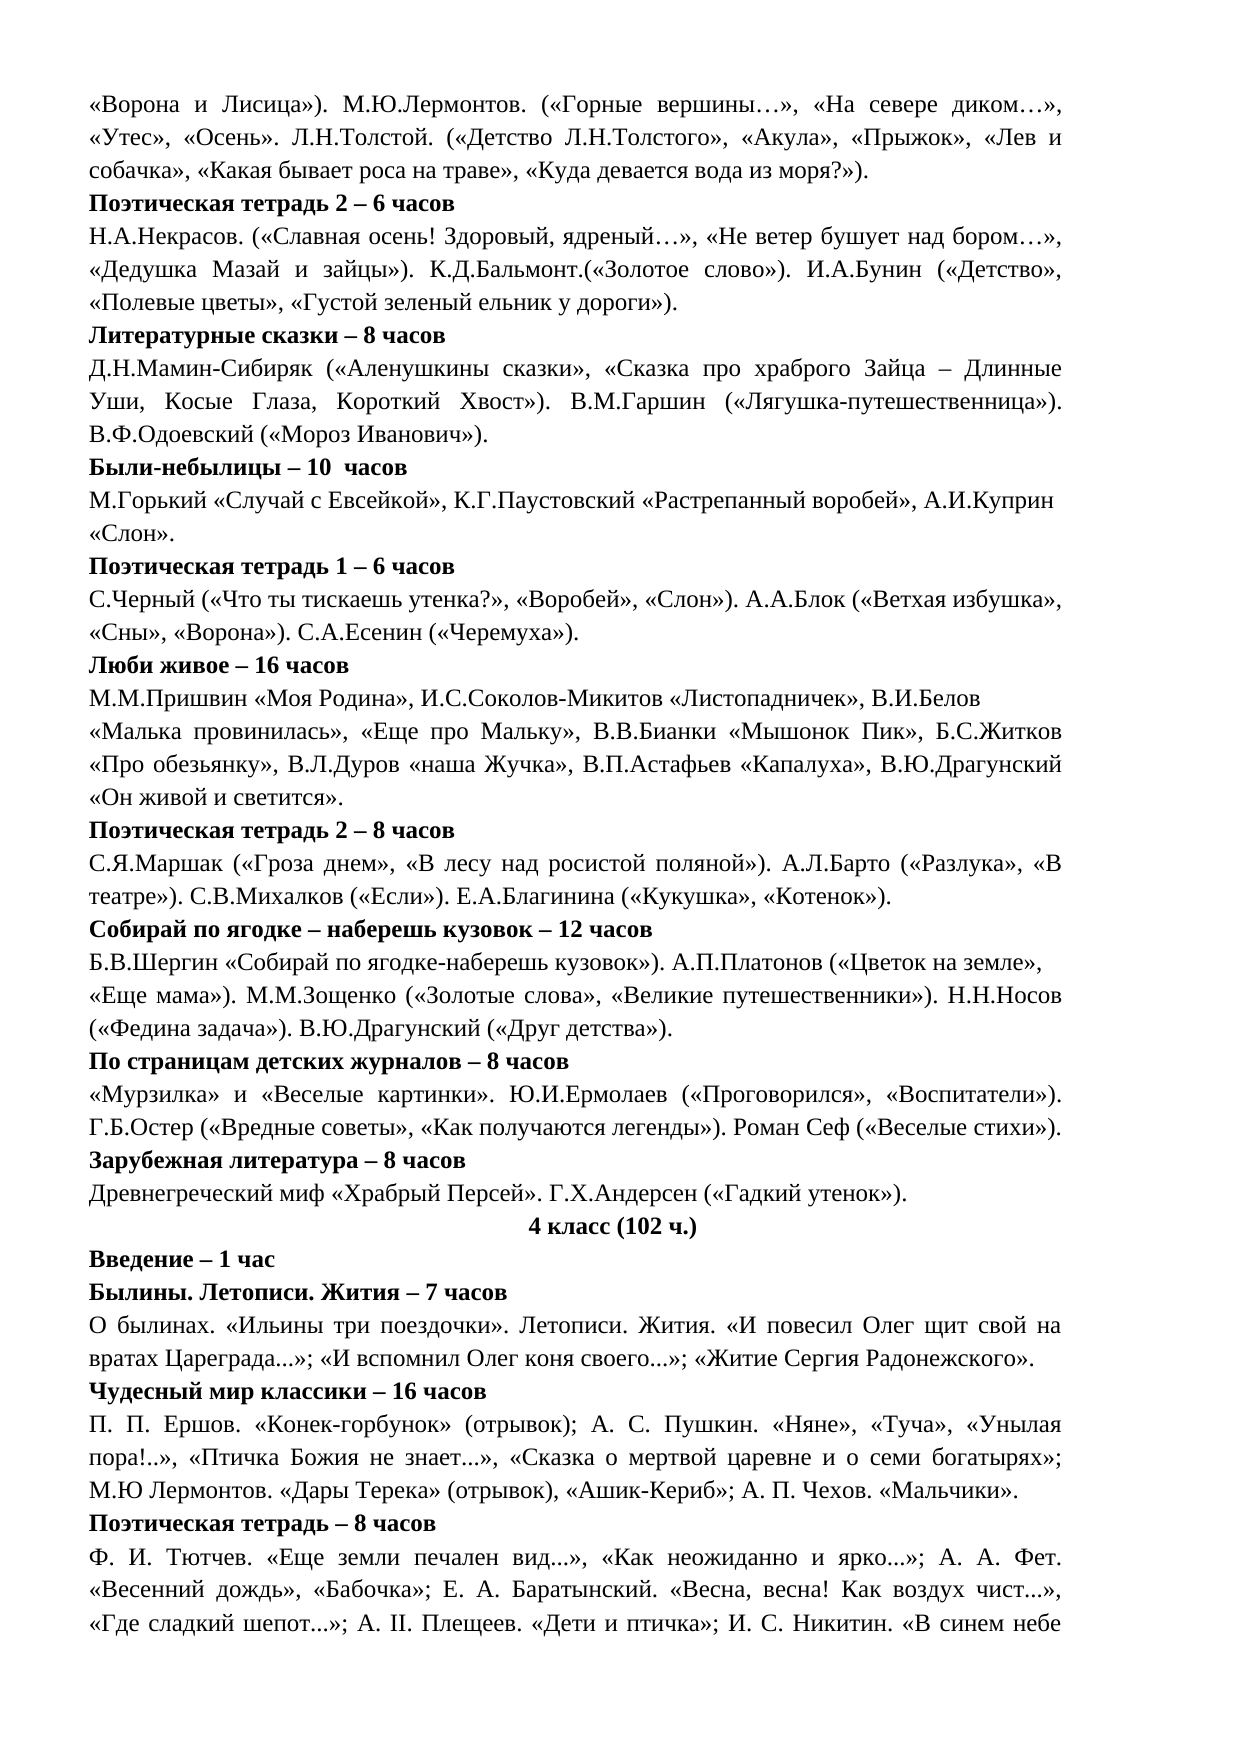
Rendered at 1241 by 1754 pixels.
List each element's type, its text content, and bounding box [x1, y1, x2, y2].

text Литературные сказки – 8 часов [89, 320, 1063, 348]
text «Мурзилка» и «Веселые картинки». Ю.И.Ермолаев («Проговорился», «Воспитатели»). Г.Б.Остер («Вредные советы», «Как получаются легенды»). Роман Сеф («Веселые стихи»). [89, 1079, 1063, 1141]
text «Слон». [89, 518, 1063, 547]
text Б.В.Шергин «Собирай по ягодке-наберешь кузовок»). А.П.Платонов («Цветок на земле», [89, 947, 1063, 976]
text Поэтическая тетрадь 2 – 6 часов [89, 188, 1063, 216]
text Были-небылицы – 10 часов [89, 452, 1063, 481]
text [89, 89, 1063, 183]
text Чудесный мир классики – 16 часов [89, 1376, 1063, 1405]
text Поэтическая тетрадь 2 – 8 часов [89, 815, 1063, 844]
text «Еще мама»). М.М.Зощенко («Золотые слова», «Великие путешественники»). Н.Н.Носов («Федина задача»). В.Ю.Драгунский («Друг детства»). [89, 980, 1063, 1042]
text Люби живое – 16 часов [89, 650, 1063, 679]
text Былины. Летописи. Жития – 7 часов [89, 1277, 1063, 1306]
text По страницам детских журналов – 8 часов [89, 1046, 1063, 1075]
text С.Черный («Что ты тискаешь утенка?», «Воробей», «Слон»). А.А.Блок («Ветхая избушка», [89, 584, 1063, 613]
text М.Горький «Случай с Евсейкой», К.Г.Паустовский «Растрепанный воробей», А.И.Куприн [89, 485, 1063, 514]
text Собирай по ягодке – наберешь кузовок – 12 часов [89, 914, 1063, 943]
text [89, 1542, 1063, 1636]
text Н.А.Некрасов. («Славная осень! Здоровый, ядреный…», «Не ветер бушует над бором…», «Дедушка Мазай и зайцы»). К.Д.Бальмонт.(«Золотое слово»). И.А.Бунин («Детство», «Полевые цветы», «Густой зеленый ельник у дороги»). [89, 221, 1063, 316]
text М.М.Пришвин «Моя Родина», И.С.Соколов-Микитов «Листопадничек», В.И.Белов [89, 683, 1063, 712]
text Введение – 1 час [89, 1244, 1063, 1273]
text П. П. Ершов. «Конек-горбунок» (отрывок); А. С. Пушкин. «Няне», «Туча», «Унылая пора!..», «Птичка Божия не знает...», «Сказка о мертвой царевне и о семи богатырях»; М.Ю Лермонтов. «Дары Терека» (отрывок), «Ашик-Кериб»; А. П. Чехов. «Мальчики». [89, 1409, 1063, 1504]
text Д.Н.Мамин-Сибиряк («Аленушкины сказки», «Сказка про храброго Зайца – Длинные Уши, Косые Глаза, Короткий Хвост»). В.М.Гаршин («Лягушка-путешественница»). В.Ф.Одоевский («Мороз Иванович»). [89, 353, 1063, 448]
text С.Я.Маршак («Гроза днем», «В лесу над росистой поляной»). А.Л.Барто («Разлука», «В театре»). С.В.Михалков («Если»). Е.А.Благинина («Кукушка», «Котенок»). [89, 848, 1063, 910]
text 4 класс (102 ч.) [89, 1211, 1063, 1240]
text «Сны», «Ворона»). С.А.Есенин («Черемуха»). [89, 617, 1063, 646]
text Поэтическая тетрадь – 8 часов [89, 1508, 1063, 1537]
text Зарубежная литература – 8 часов [89, 1145, 1063, 1174]
text Древнегреческий миф «Храбрый Персей». Г.Х.Андерсен («Гадкий утенок»). [89, 1178, 1063, 1207]
text «Малька провинилась», «Еще про Мальку», В.В.Бианки «Мышонок Пик», Б.С.Житков «Про обезьянку», В.Л.Дуров «наша Жучка», В.П.Астафьев «Капалуха», В.Ю.Драгунский «Он живой и светится». [89, 716, 1063, 811]
text Поэтическая тетрадь 1 – 6 часов [89, 551, 1063, 580]
text О былинах. «Ильины три поездочки». Летописи. Жития. «И повесил Олег щит свой на вратах Цареграда...»; «И вспомнил Олег коня своего...»; «Житие Сергия Радонежского». [89, 1310, 1063, 1372]
